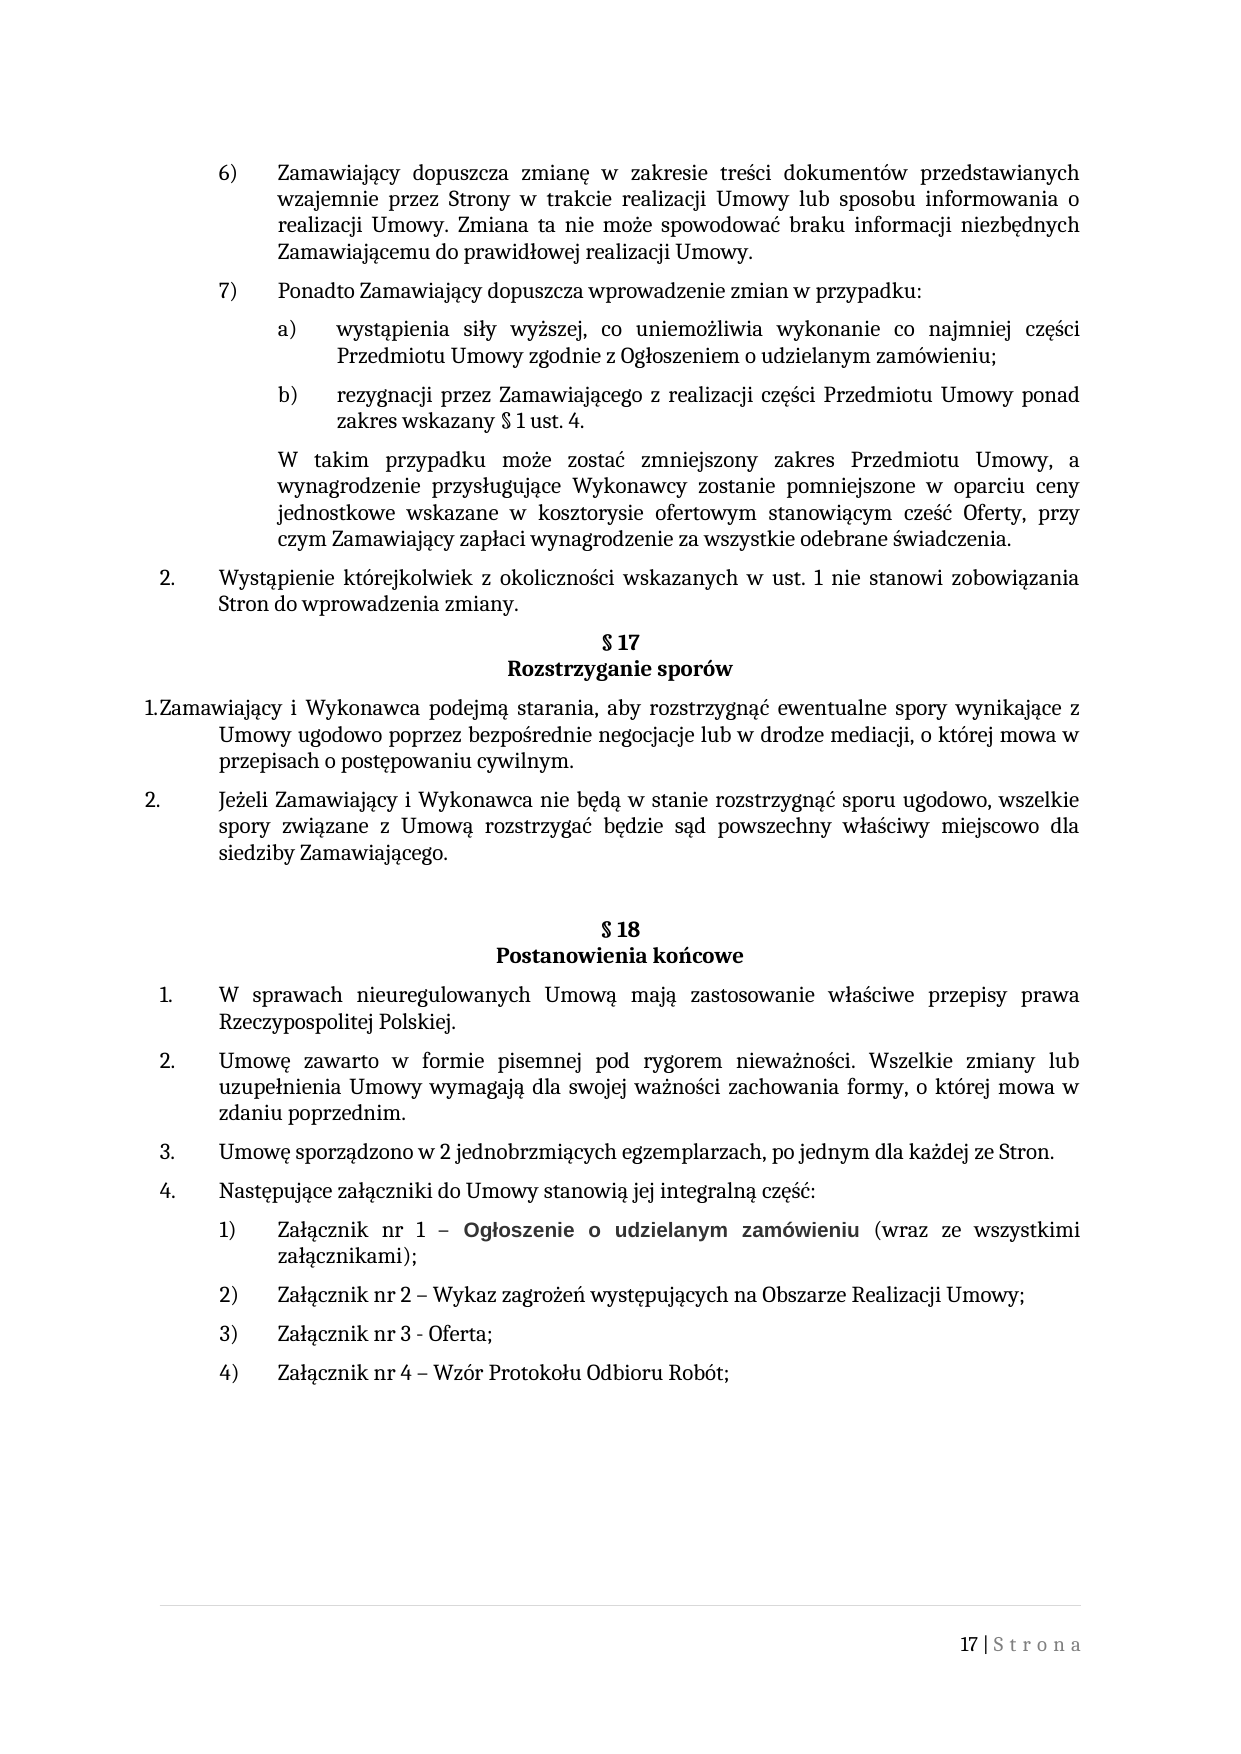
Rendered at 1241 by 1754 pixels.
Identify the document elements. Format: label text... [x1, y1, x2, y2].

list Zamawiający i Wykonawca podejmą starania, aby rozstrzygnąć ewentualne spory wynikające z Umowy ugodowo poprzez bezpośrednie negocjacje lub w drodze mediacji, o której mowa w przepisach o postępowaniu cywilnym. [145, 695, 1081, 774]
text § 17 Rozstrzyganie sporów [159, 630, 1081, 682]
list Umowę sporządzono w 2 jednobrzmiących egzemplarzach, po jednym dla każdej ze Stron. [159, 1139, 1081, 1165]
list Umowę zawarto w formie pisemnej pod rygorem nieważności. Wszelkie zmiany lub uzupełnienia Umowy wymagają dla swojej ważności zachowania formy, o której mowa w zdaniu poprzednim. [159, 1047, 1081, 1126]
text b) rezygnacji przez Zamawiającego z realizacji części Przedmiotu Umowy ponad zakres wskazany § 1 ust. 4. [278, 381, 1081, 434]
text a) wystąpienia siły wyższej, co uniemożliwia wykonanie co najmniej części Przedmiotu Umowy zgodnie z Ogłoszeniem o udzielanym zamówieniu; [278, 316, 1081, 369]
list Zamawiający dopuszcza zmianę w zakresie treści dokumentów przedstawianych wzajemnie przez Strony w trakcie realizacji Umowy lub sposobu informowania o realizacji Umowy. Zmiana ta nie może spowodować braku informacji niezbędnych Zamawiającemu do prawidłowej realizacji Umowy. [218, 159, 1081, 265]
text W takim przypadku może zostać zmniejszony zakres Przedmiotu Umowy, a wynagrodzenie przysługujące Wykonawcy zostanie pomniejszone w oparciu ceny jednostkowe wskazane w kosztorysie ofertowym stanowiącym cześć Oferty, przy czym Zamawiający zapłaci wynagrodzenie za wszystkie odebrane świadczenia. [278, 447, 1081, 552]
list Załącznik nr 4 – Wzór Protokołu Odbioru Robót; [219, 1359, 1081, 1386]
text § 18 Postanowienia końcowe [159, 917, 1081, 970]
list Załącznik nr 2 – Wykaz zagrożeń występujących na Obszarze Realizacji Umowy; [219, 1282, 1081, 1308]
list Jeżeli Zamawiający i Wykonawca nie będą w stanie rozstrzygnąć sporu ugodowo, wszelkie spory związane z Umową rozstrzygać będzie sąd powszechny właściwy miejscowo dla siedziby Zamawiającego. [145, 787, 1081, 866]
list Ponadto Zamawiający dopuszcza wprowadzenie zmian w przypadku: [218, 277, 1081, 304]
list Następujące załączniki do Umowy stanowią jej integralną część: [159, 1178, 1081, 1204]
list Wystąpienie którejkolwiek z okoliczności wskazanych w ust. 1 nie stanowi zobowiązania Stron do wprowadzenia zmiany. [159, 564, 1081, 617]
list Załącznik nr 3 - Oferta; [219, 1321, 1081, 1347]
list W sprawach nieuregulowanych Umową mają zastosowanie właściwe przepisy prawa Rzeczypospolitej Polskiej. [159, 982, 1081, 1035]
list Załącznik nr 1 – Ogłoszenie o udzielanym zamówieniu (wraz ze wszystkimi załącznikami); [219, 1217, 1081, 1269]
